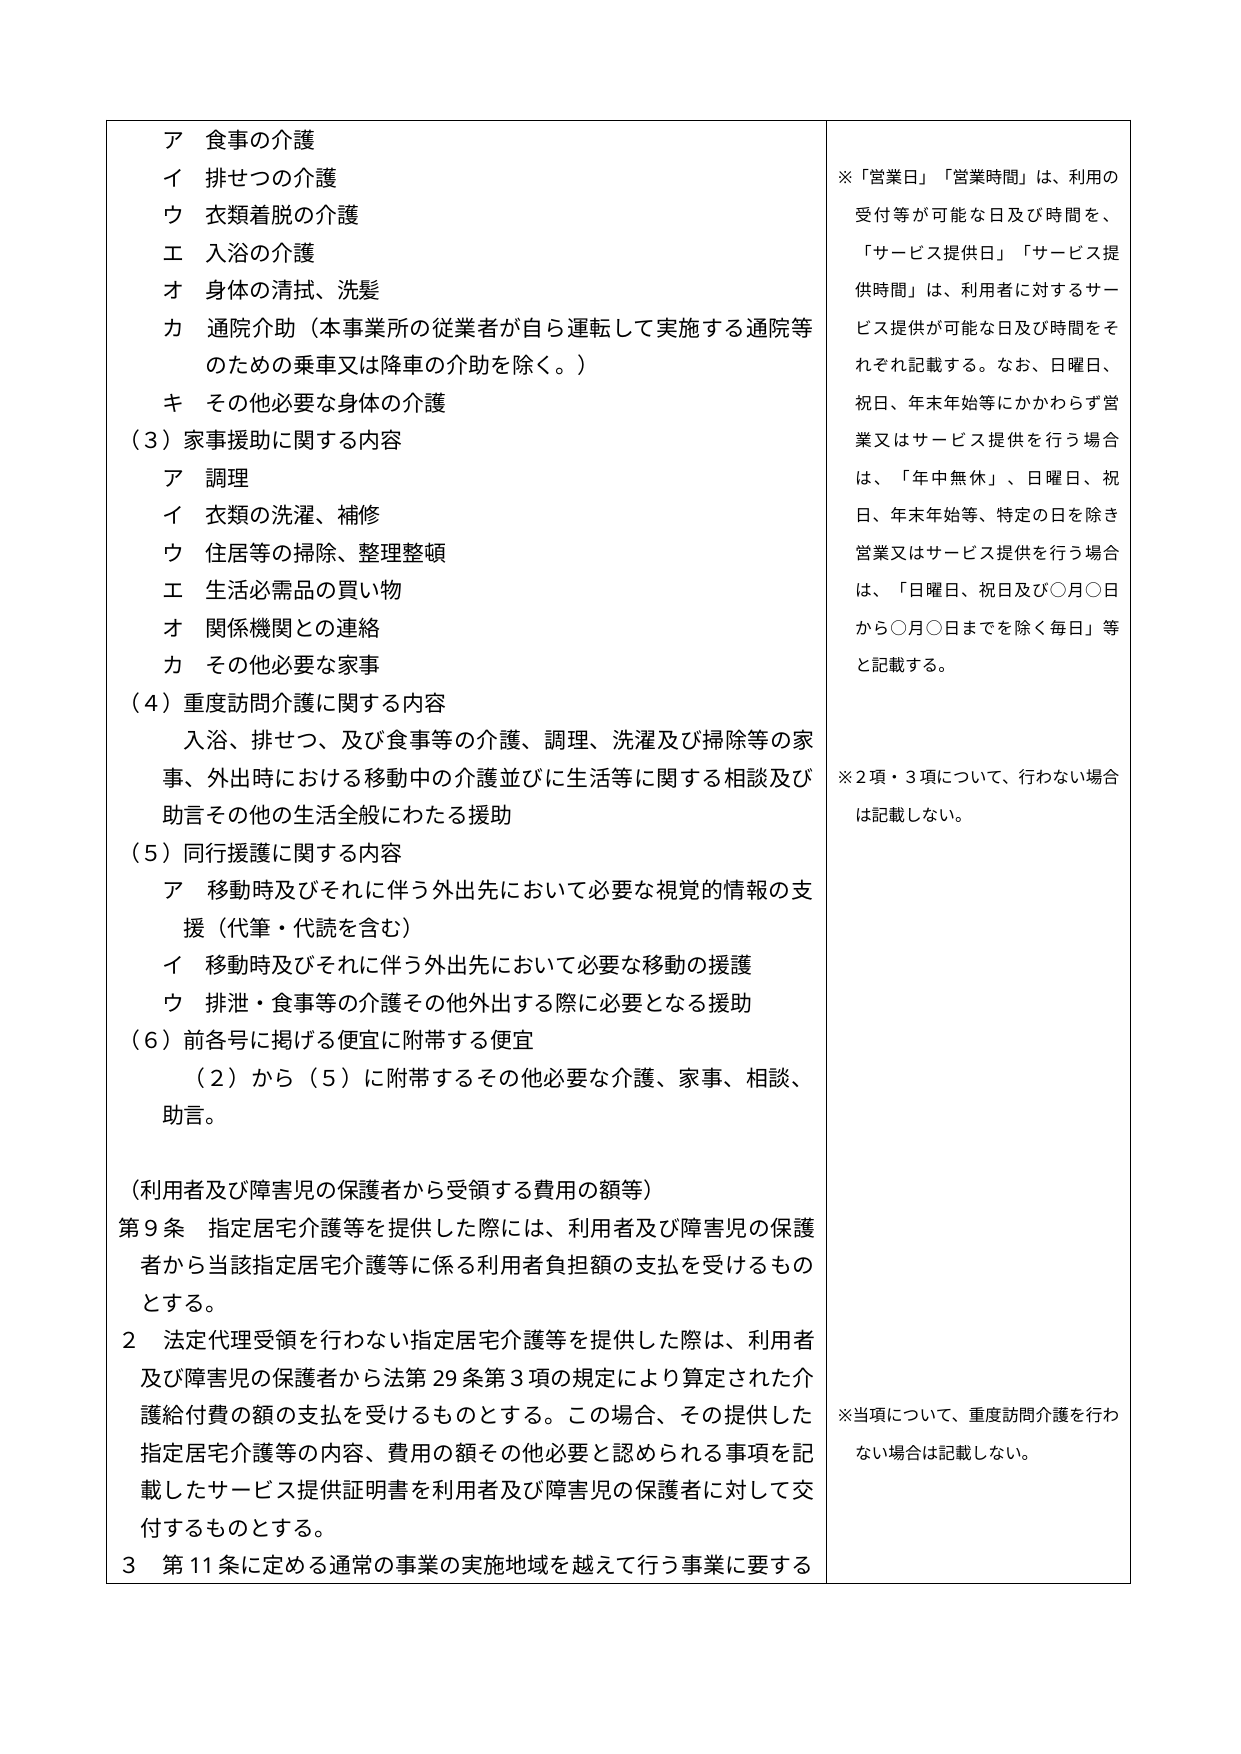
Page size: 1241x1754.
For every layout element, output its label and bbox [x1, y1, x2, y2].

table_cell [827, 121, 1130, 1583]
table_cell [107, 121, 826, 1583]
